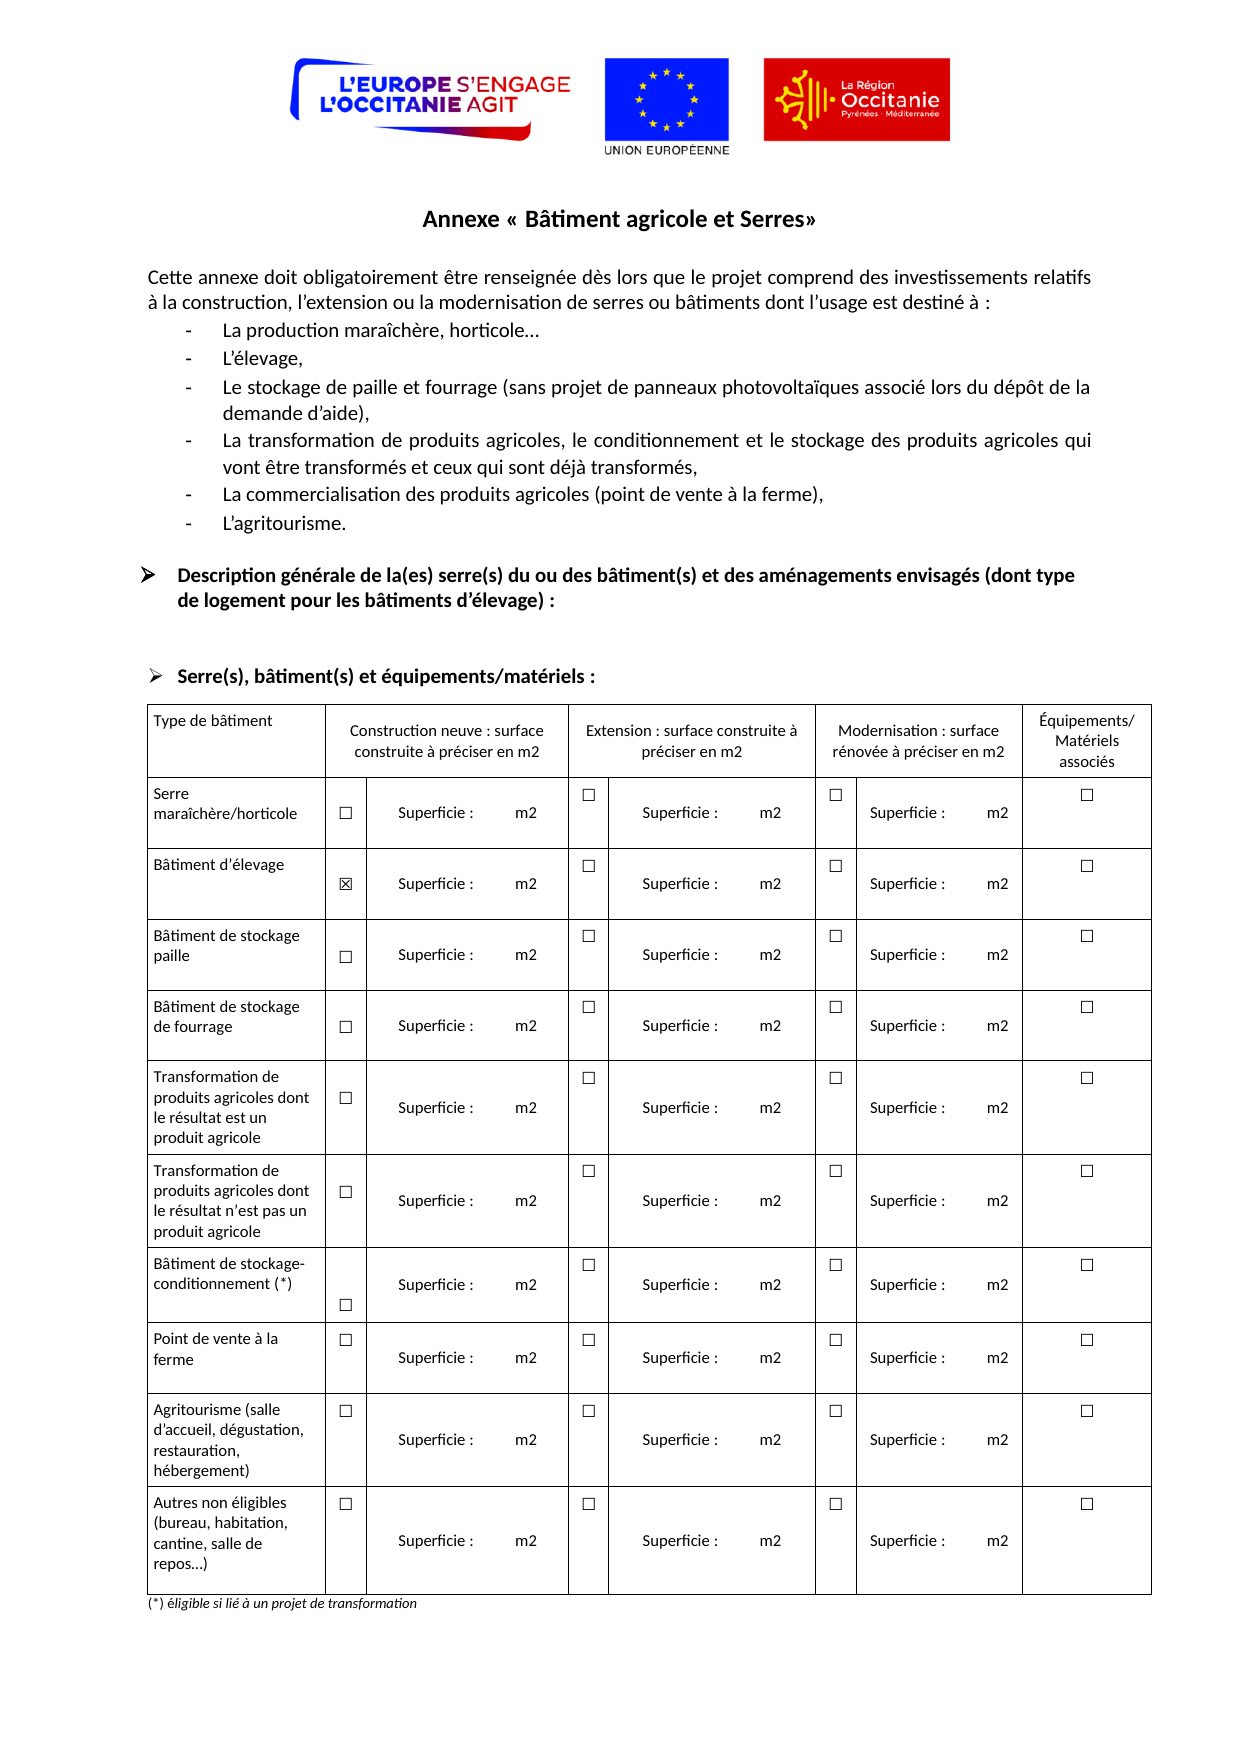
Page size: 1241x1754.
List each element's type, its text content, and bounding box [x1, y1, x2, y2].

list L’élevage, [185, 343, 1093, 372]
table_cell Superficie : m2 [609, 849, 815, 919]
list Serre(s), bâtiment(s) et équipements/matériels : [148, 663, 1093, 689]
text Cette annexe doit obligatoirement être renseignée dès lors que le projet comprend des investissements relatifs à la construction, l’extension ou la modernisation de serres ou bâtiments dont l’usage est destiné à : [148, 264, 1093, 315]
list Description générale de la(es) serre(s) du ou des bâtiment(s) et des aménagements envisagés (dont type de logement pour les bâtiments d’élevage) : [140, 562, 1093, 613]
table_cell Superficie : m2 [367, 1323, 568, 1393]
table_cell Superficie : m2 [857, 1394, 1022, 1486]
table_cell [326, 1061, 366, 1154]
table_cell Superficie : m2 [609, 920, 815, 989]
table_cell Superficie : m2 [857, 991, 1022, 1060]
table_header Type de bâtiment [148, 705, 325, 777]
table_cell Transformation de produits agricoles dont le résultat n’est pas un produit agricole [148, 1155, 325, 1247]
table_cell Superficie : m2 [367, 1394, 568, 1486]
list L’agritourisme. [185, 508, 1093, 536]
list La transformation de produits agricoles, le conditionnement et le stockage des produits agricoles qui vont être transformés et ceux qui sont déjà transformés, [185, 426, 1093, 479]
table_cell Superficie : m2 [857, 1487, 1022, 1594]
table_header Équipements/ Matériels associés [1023, 705, 1151, 777]
table_cell Superficie : m2 [609, 778, 815, 848]
table_cell Serre maraîchère/horticole [148, 778, 325, 848]
table_cell Superficie : m2 [609, 1394, 815, 1486]
table_cell Superficie : m2 [367, 920, 568, 989]
table_cell Superficie : m2 [367, 849, 568, 919]
table_cell [326, 1155, 366, 1247]
table_cell [326, 991, 366, 1060]
table_cell Superficie : m2 [609, 1061, 815, 1154]
table_cell Superficie : m2 [857, 1248, 1022, 1322]
table_cell Superficie : m2 [857, 1155, 1022, 1247]
picture [232, 44, 1008, 173]
table_cell Superficie : m2 [367, 1155, 568, 1247]
table_header Modernisation : surface rénovée à préciser en m2 [816, 705, 1022, 777]
table_cell Superficie : m2 [857, 1061, 1022, 1154]
table_cell Bâtiment de stockage de fourrage [148, 991, 325, 1060]
table_cell Superficie : m2 [609, 1487, 815, 1594]
table_cell Superficie : m2 [367, 1061, 568, 1154]
table_header Extension : surface construite à préciser en m2 [569, 705, 815, 777]
table_cell Point de vente à la ferme [148, 1323, 325, 1393]
table_cell Superficie : m2 [367, 1248, 568, 1322]
table_cell Superficie : m2 [857, 849, 1022, 919]
list La commercialisation des produits agricoles (point de vente à la ferme), [185, 479, 1093, 508]
table_cell Superficie : m2 [857, 920, 1022, 989]
table_header Construction neuve : surface construite à préciser en m2 [326, 705, 568, 777]
table_cell Superficie : m2 [609, 991, 815, 1060]
table_cell Superficie : m2 [367, 991, 568, 1060]
table_cell Superficie : m2 [609, 1248, 815, 1322]
text Annexe « Bâtiment agricole et Serres» [148, 203, 1093, 233]
table_cell Superficie : m2 [609, 1155, 815, 1247]
table_cell Bâtiment de stockage paille [148, 920, 325, 989]
list Le stockage de paille et fourrage (sans projet de panneaux photovoltaïques associé lors du dépôt de la demande d’aide), [185, 372, 1093, 426]
table_cell Superficie : m2 [367, 1487, 568, 1594]
table_cell Bâtiment de stockage-conditionnement (*) [148, 1248, 325, 1322]
list La production maraîchère, horticole… [185, 315, 1093, 343]
text (*) éligible si lié à un projet de transformation [148, 1595, 1093, 1612]
table_cell Superficie : m2 [857, 1323, 1022, 1393]
table_cell [326, 1248, 366, 1322]
table_cell Autres non éligibles (bureau, habitation, cantine, salle de repos…) [148, 1487, 325, 1594]
table_cell Superficie : m2 [609, 1323, 815, 1393]
table_cell Bâtiment d’élevage [148, 849, 325, 919]
table_cell [326, 920, 366, 989]
table_cell Superficie : m2 [857, 778, 1022, 848]
table_cell Superficie : m2 [367, 778, 568, 848]
table_cell Agritourisme (salle d’accueil, dégustation, restauration, hébergement) [148, 1394, 325, 1486]
table_cell Transformation de produits agricoles dont le résultat est un produit agricole [148, 1061, 325, 1154]
